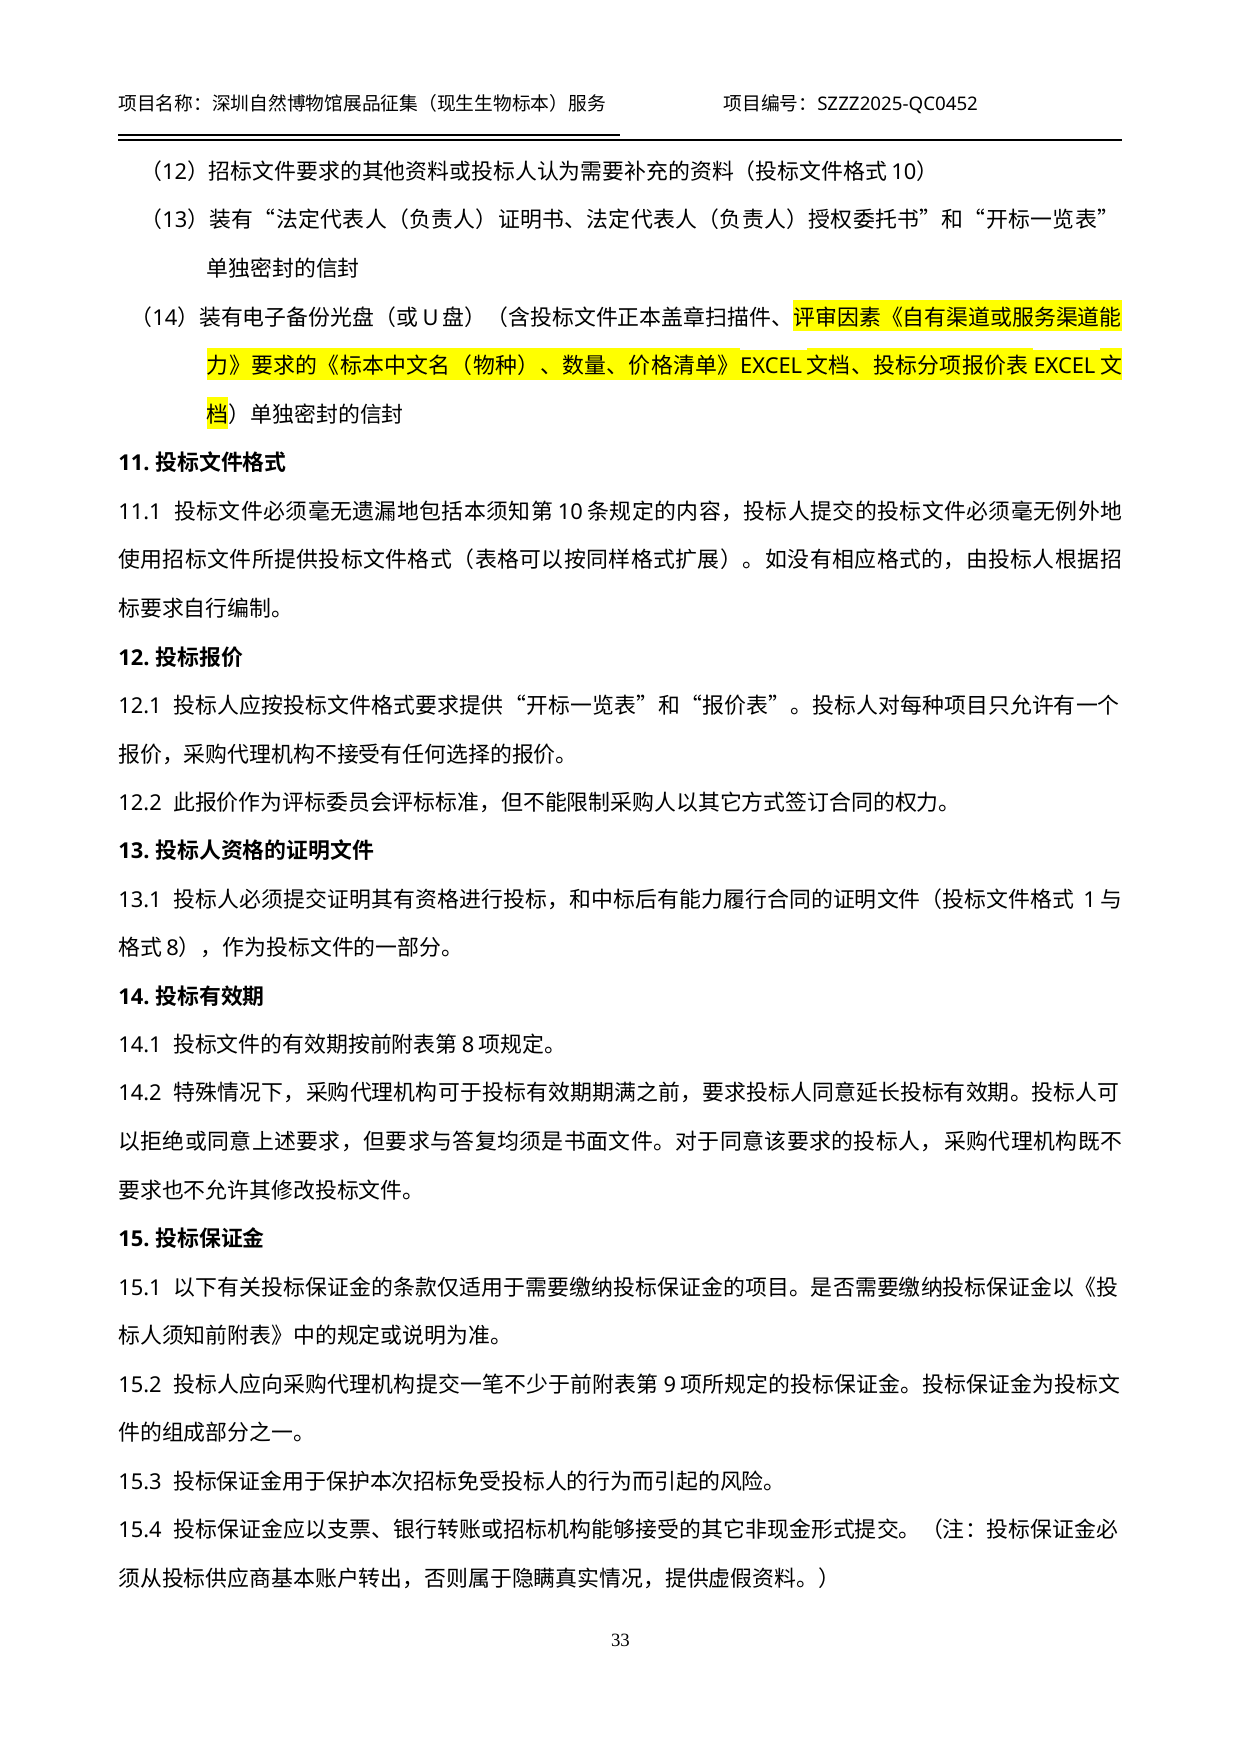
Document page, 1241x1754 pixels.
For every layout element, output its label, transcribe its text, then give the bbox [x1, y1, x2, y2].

text 14.1 投标文件的有效期按前附表第8项规定。 [118, 1027, 1122, 1059]
text 11. 投标文件格式 [118, 445, 1122, 477]
text 15. 投标保证金 [118, 1221, 1122, 1253]
text 15.4 投标保证金应以支票、银行转账或招标机构能够接受的其它非现金形式提交。（注：投标保证金必须从投标供应商基本账户转出，否则属于隐瞒真实情况，提供虚假资料。） [118, 1512, 1122, 1593]
text 15.3 投标保证金用于保护本次招标免受投标人的行为而引起的风险。 [118, 1463, 1122, 1496]
text 15.1 以下有关投标保证金的条款仅适用于需要缴纳投标保证金的项目。是否需要缴纳投标保证金以《投标人须知前附表》中的规定或说明为准。 [118, 1269, 1122, 1350]
text 14. 投标有效期 [118, 978, 1122, 1011]
text 12.2 此报价作为评标委员会评标标准，但不能限制采购人以其它方式签订合同的权力。 [118, 784, 1122, 817]
text （13）装有“法定代表人（负责人）证明书、法定代表人（负责人）授权委托书”和“开标一览表”单独密封的信封 [140, 202, 1122, 283]
text （12）招标文件要求的其他资料或投标人认为需要补充的资料（投标文件格式10） [140, 154, 1122, 186]
text 12. 投标报价 [118, 639, 1122, 672]
text 11.1 投标文件必须毫无遗漏地包括本须知第10条规定的内容，投标人提交的投标文件必须毫无例外地使用招标文件所提供投标文件格式（表格可以按同样格式扩展）。如没有相应格式的，由投标人根据招标要求自行编制。 [118, 493, 1122, 623]
text 13. 投标人资格的证明文件 [118, 833, 1122, 865]
text 13.1 投标人必须提交证明其有资格进行投标，和中标后有能力履行合同的证明文件（投标文件格式1与格式8），作为投标文件的一部分。 [118, 881, 1122, 962]
text 15.2 投标人应向采购代理机构提交一笔不少于前附表第9项所规定的投标保证金。投标保证金为投标文件的组成部分之一。 [118, 1366, 1122, 1447]
text 14.2 特殊情况下，采购代理机构可于投标有效期期满之前，要求投标人同意延长投标有效期。投标人可以拒绝或同意上述要求，但要求与答复均须是书面文件。对于同意该要求的投标人，采购代理机构既不要求也不允许其修改投标文件。 [118, 1075, 1122, 1205]
text 12.1 投标人应按投标文件格式要求提供“开标一览表”和“报价表”。投标人对每种项目只允许有一个报价，采购代理机构不接受有任何选择的报价。 [118, 687, 1122, 769]
text （14）装有电子备份光盘（或U盘）（含投标文件正本盖章扫描件、评审因素《自有渠道或服务渠道能力》要求的《标本中文名（物种）、数量、价格清单》EXCEL文档、投标分项报价表EXCEL文档）单独密封的信封 [130, 299, 1122, 429]
